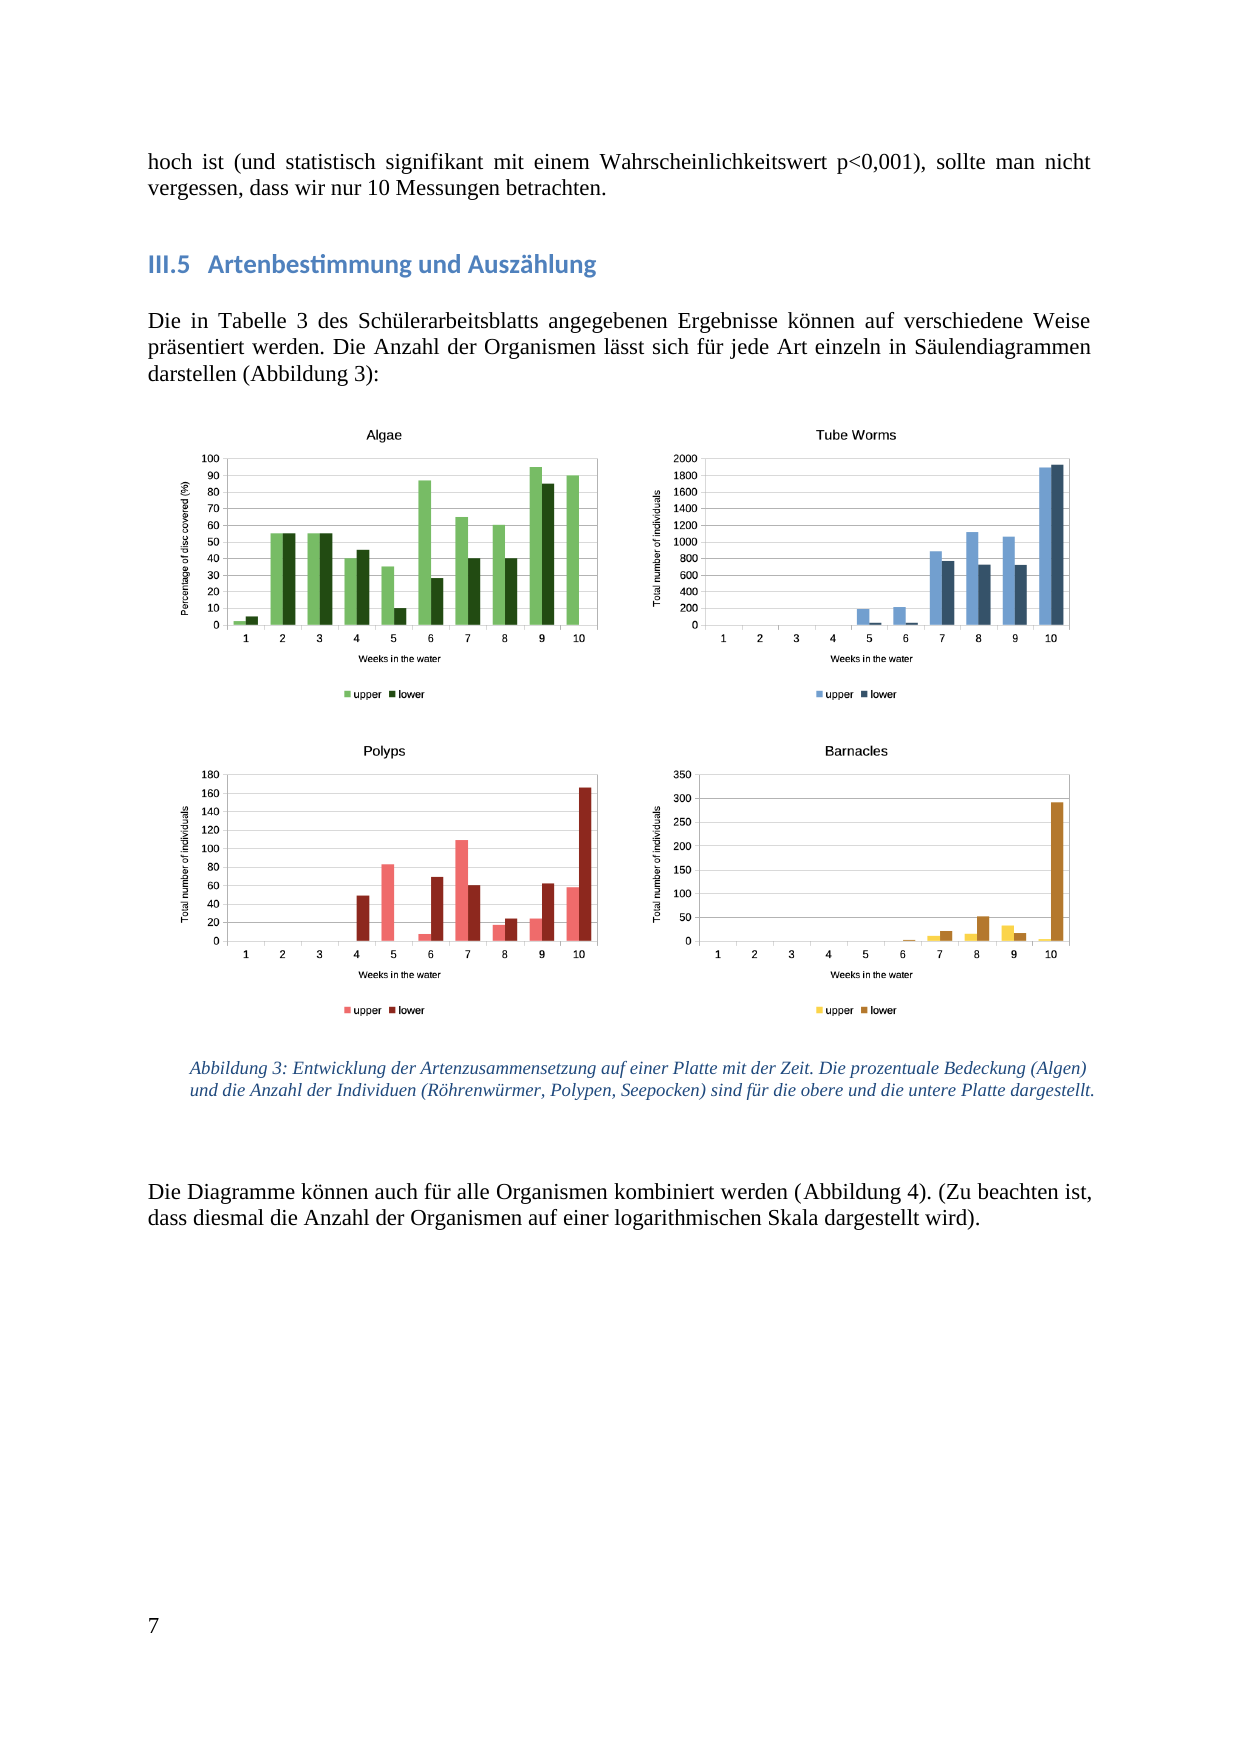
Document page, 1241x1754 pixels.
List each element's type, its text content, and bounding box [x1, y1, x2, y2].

subtitle Artenbestimmung und Auszählung [148, 248, 1092, 281]
picture [634, 728, 1078, 1019]
picture [162, 728, 606, 1019]
text Die Diagramme können auch für alle Organismen kombiniert werden (Abbildung 6). (Zu beachten ist, dass diesmal die Anzahl der Organismen auf einer logarithmischen Skala dargestellt wird). [148, 1178, 1092, 1231]
table_cell [149, 1045, 1092, 1152]
table_header [149, 413, 620, 729]
table_cell [149, 729, 620, 1045]
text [148, 148, 1092, 200]
picture [634, 412, 1078, 703]
table_header [620, 413, 1092, 729]
table_cell [620, 729, 1092, 1045]
text Die in Tabelle 3 des Schülerarbeitsblatts angegebenen Ergebnisse können auf verschiedene Weise präsentiert werden. Die Anzahl der Organismen lässt sich für jede Art einzeln in Säulendiagrammen darstellen (Abbildung 5): [148, 307, 1092, 386]
picture [162, 412, 606, 703]
